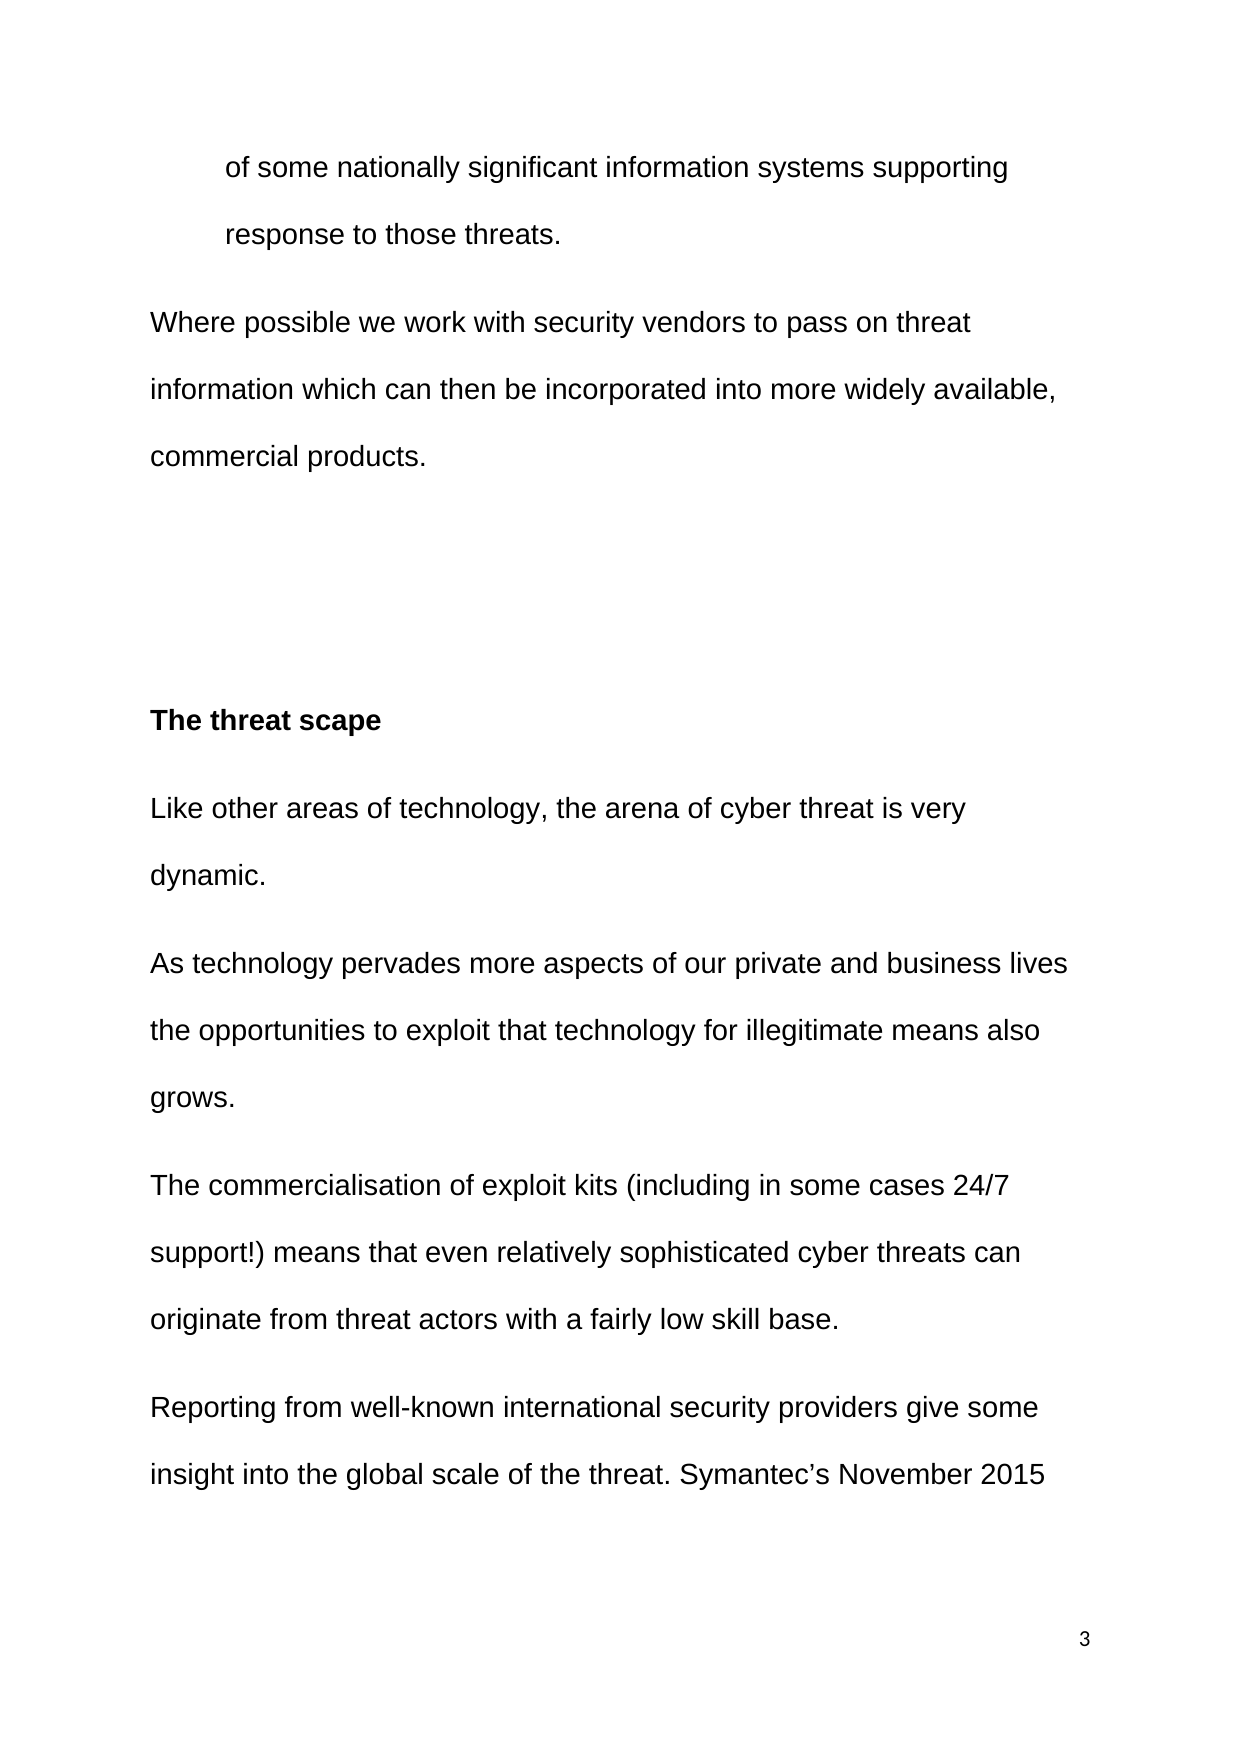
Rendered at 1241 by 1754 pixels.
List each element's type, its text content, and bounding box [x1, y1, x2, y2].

text As technology pervades more aspects of our private and business lives the opportunities to exploit that technology for illegitimate means also grows. [150, 946, 1090, 1113]
text The commercialisation of exploit kits (including in some cases 24/7 support!) means that even relatively sophisticated cyber threats can originate from threat actors with a fairly low skill base. [150, 1168, 1090, 1336]
text The threat scape [150, 703, 1090, 736]
text Where possible we work with security vendors to pass on threat information which can then be incorporated into more widely available, commercial products. [150, 305, 1090, 473]
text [150, 1390, 1090, 1491]
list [187, 150, 1090, 251]
text Like other areas of technology, the arena of cyber threat is very dynamic. [150, 791, 1090, 891]
